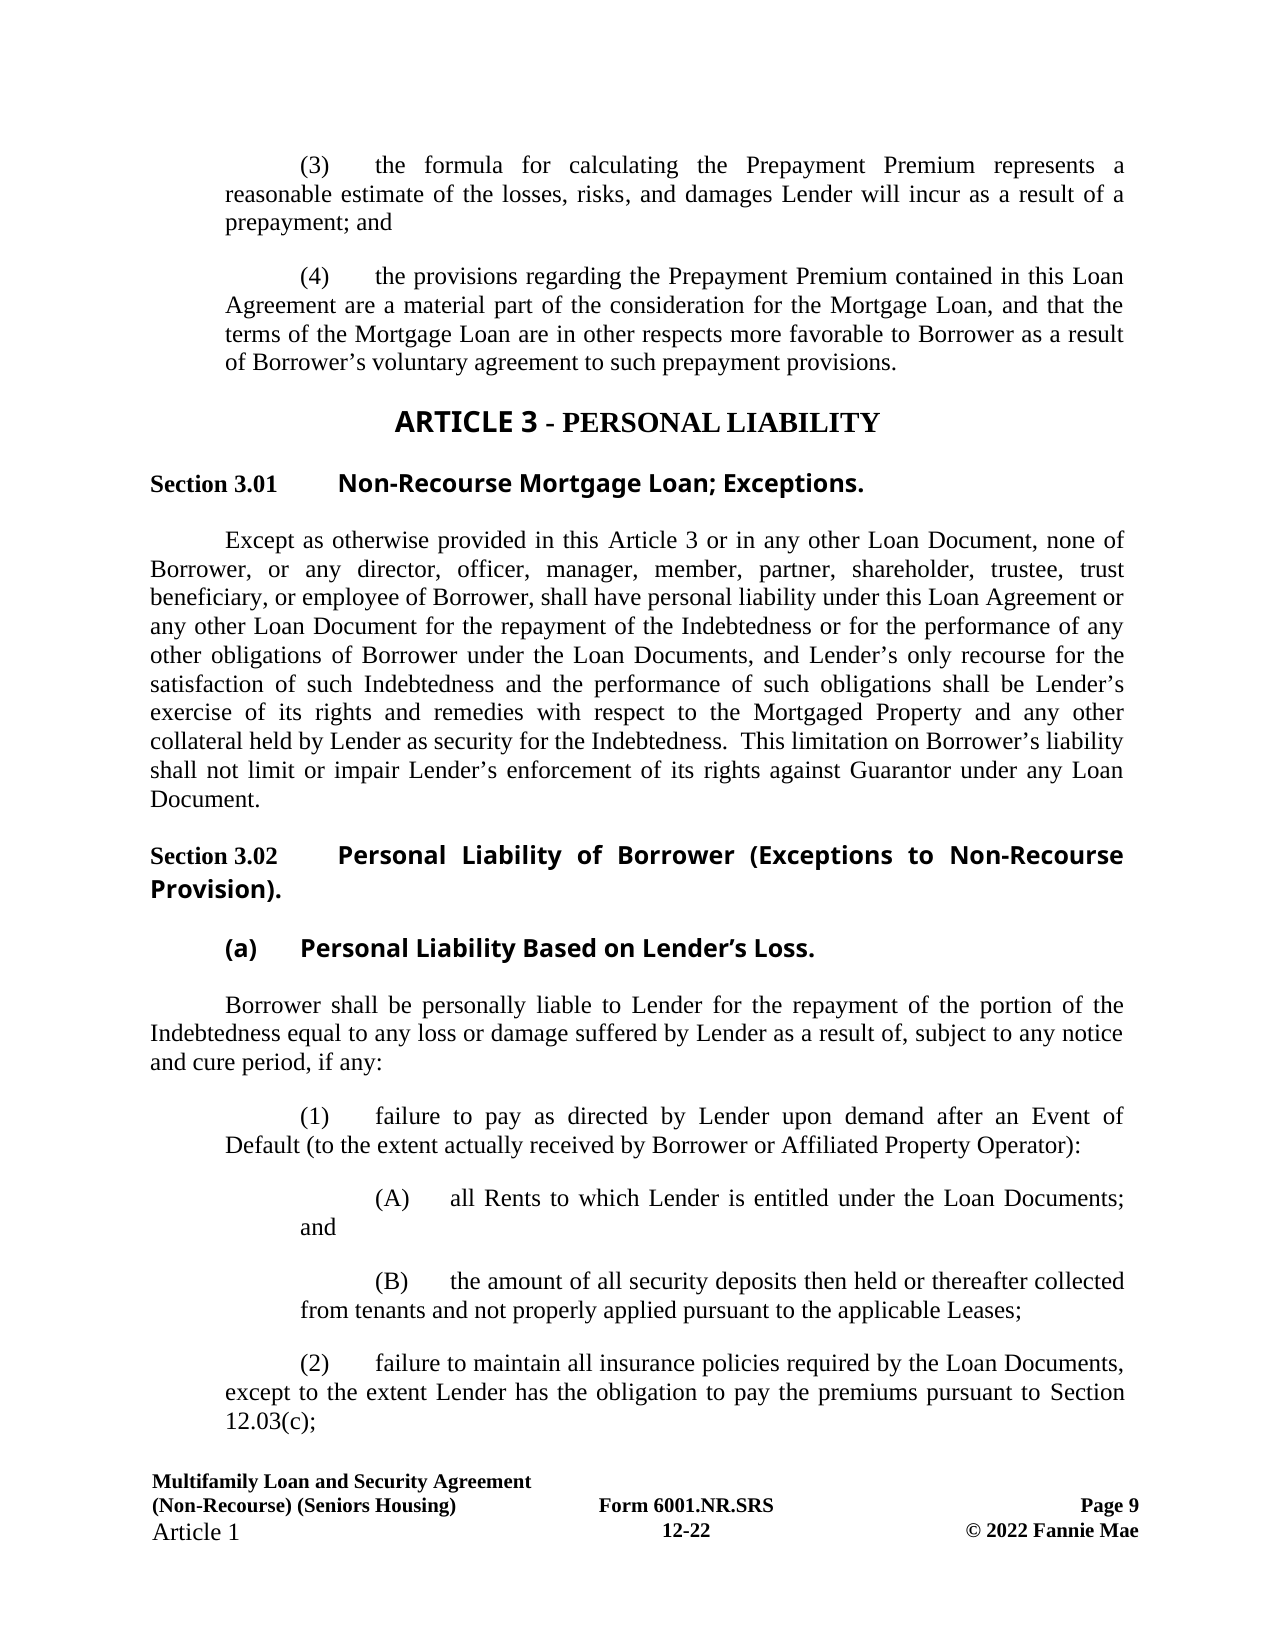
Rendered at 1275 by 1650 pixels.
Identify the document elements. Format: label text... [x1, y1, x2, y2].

subtitle the amount of all security deposits then held or thereafter collected from tenants and not properly applied pursuant to the applicable Leases; [300, 1266, 1125, 1323]
subtitle Personal Liability Based on Lender’s Loss. [150, 931, 1125, 965]
subtitle - PERSONAL LIABILITY [150, 401, 1125, 441]
text Except as otherwise provided in this Article 3 or in any other Loan Document, none of Borrower, or any director, officer, manager, member, partner, shareholder, trustee, trust beneficiary, or employee of Borrower, shall have personal liability under this Loan Agreement or any other Loan Document for the repayment of the Indebtedness or for the performance of any other obligations of Borrower under the Loan Documents, and Lender’s only recourse for the satisfaction of such Indebtedness and the performance of such obligations shall be Lender’s exercise of its rights and remedies with respect to the Mortgaged Property and any other collateral held by Lender as security for the Indebtedness. This limitation on Borrower’s liability shall not limit or impair Lender’s enforcement of its rights against Guarantor under any Loan Document. [150, 525, 1125, 812]
subtitle the formula for calculating the Prepayment Premium represents a reasonable estimate of the losses, risks, and damages Lender will incur as a result of a prepayment; and [225, 150, 1125, 236]
subtitle failure to maintain all insurance policies required by the Loan Documents, except to the extent Lender has the obligation to pay the premiums pursuant to Section 12.03(c); [225, 1348, 1125, 1435]
subtitle all Rents to which Lender is entitled under the Loan Documents; and [300, 1183, 1125, 1241]
subtitle Personal Liability of Borrower (Exceptions to Non-Recourse Provision). [150, 837, 1125, 906]
subtitle Non-Recourse Mortgage Loan; Exceptions. [150, 466, 1125, 500]
subtitle the provisions regarding the Prepayment Premium contained in this Loan Agreement are a material part of the consideration for the Mortgage Loan, and that the terms of the Mortgage Loan are in other respects more favorable to Borrower as a result of Borrower’s voluntary agreement to such prepayment provisions. [225, 261, 1125, 376]
subtitle failure to pay as directed by Lender upon demand after an Event of Default (to the extent actually received by Borrower or Affiliated Property Operator): [225, 1101, 1125, 1158]
text Borrower shall be personally liable to Lender for the repayment of the portion of the Indebtedness equal to any loss or damage suffered by Lender as a result of, subject to any notice and cure period, if any: [150, 990, 1125, 1076]
